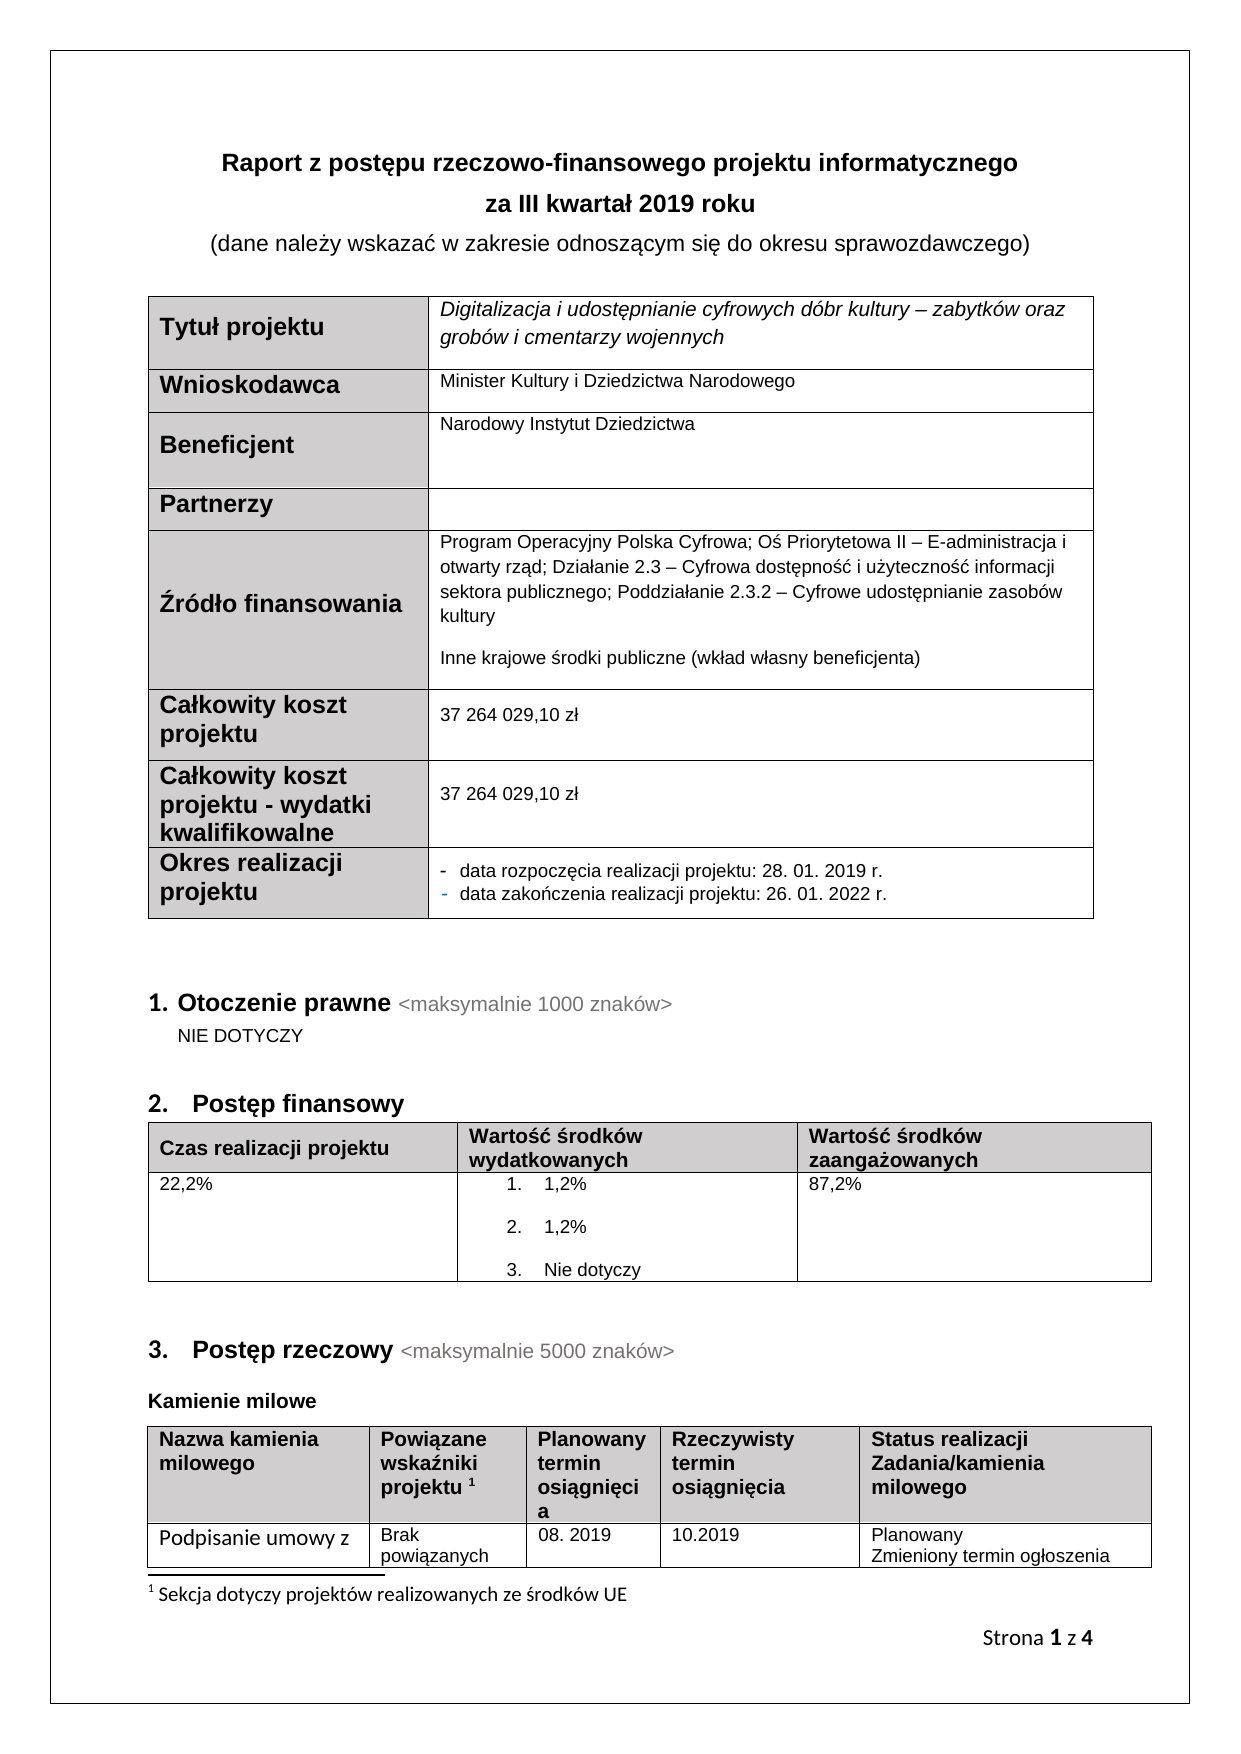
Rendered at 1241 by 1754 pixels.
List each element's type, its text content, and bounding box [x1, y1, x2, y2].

table_cell Podpisanie umowy z wykonawcą usługi digitalizacji [148, 1524, 369, 1567]
table_cell Całkowity koszt projektu [149, 690, 428, 760]
table_header Rzeczywisty termin osiągnięcia [661, 1427, 859, 1522]
table_header Czas realizacji projektu [149, 1123, 457, 1172]
table_header Powiązane wskaźniki projektu [370, 1427, 526, 1522]
subtitle Otoczenie prawne <maksymalnie 1000 znaków> [148, 985, 1063, 1018]
table_cell 10.2019 [661, 1524, 859, 1567]
text Kamienie milowe [148, 1389, 1093, 1413]
table_header Digitalizacja i udostępnianie cyfrowych dóbr kultury – zabytków oraz grobów i cmentarzy wojennych [429, 297, 1093, 369]
table_cell Całkowity koszt projektu - wydatki kwalifikowalne [149, 761, 428, 847]
table_cell data rozpoczęcia realizacji projektu: 28. 01. 2019 r. data zakończenia realizacji projektu: 26. 01. 2022 r. [429, 848, 1093, 918]
table_header Wartość środków wydatkowanych [458, 1123, 797, 1172]
table_cell Wnioskodawca [149, 370, 428, 412]
table_header Tytuł projektu [149, 297, 428, 369]
table_cell Źródło finansowania [149, 531, 428, 689]
table_cell 22,2% [149, 1173, 457, 1281]
subtitle za III kwartał 2019 roku [148, 189, 1093, 217]
table_cell Beneficjent [149, 413, 428, 487]
subtitle Postęp rzeczowy <maksymalnie 5000 znaków> [148, 1333, 1093, 1366]
table_cell Narodowy Instytut Dziedzictwa [429, 413, 1093, 487]
table_header Planowany termin osiągnięcia [527, 1427, 660, 1522]
subtitle Postęp finansowy [148, 1086, 1093, 1119]
table_cell Minister Kultury i Dziedzictwa Narodowego [429, 370, 1093, 412]
table_cell 1,2% 1,2% Nie dotyczy [458, 1173, 797, 1281]
table_cell 87,2% [798, 1173, 1151, 1281]
subtitle Raport z postępu rzeczowo-finansowego projektu informatycznego [148, 147, 1093, 176]
table_cell [429, 489, 1093, 530]
text (dane należy wskazać w zakresie odnoszącym się do okresu sprawozdawczego) [148, 230, 1093, 256]
subtitle NIE DOTYCZY [148, 1025, 1093, 1047]
table_cell Partnerzy [149, 489, 428, 530]
table_cell Program Operacyjny Polska Cyfrowa; Oś Priorytetowa II – E-administracja i otwarty rząd; Działanie 2.3 – Cyfrowa dostępność i użyteczność informacji sektora publicznego; Poddziałanie 2.3.2 – Cyfrowe udostępnianie zasobów kultury Inne krajowe środki publiczne (wkład własny beneficjenta) [429, 531, 1093, 689]
table_cell 37 264 029,10 zł [429, 761, 1093, 847]
table_cell 37 264 029,10 zł [429, 690, 1093, 760]
table_header Nazwa kamienia milowego [148, 1427, 369, 1522]
table_header Status realizacji Zadania/kamienia milowego [860, 1427, 1151, 1522]
table_header Wartość środków zaangażowanych [798, 1123, 1151, 1172]
table_cell Okres realizacji projektu [149, 848, 428, 918]
table_cell Brak powiązanych wskaźników [370, 1524, 526, 1567]
table_cell 08. 2019 [527, 1524, 660, 1567]
